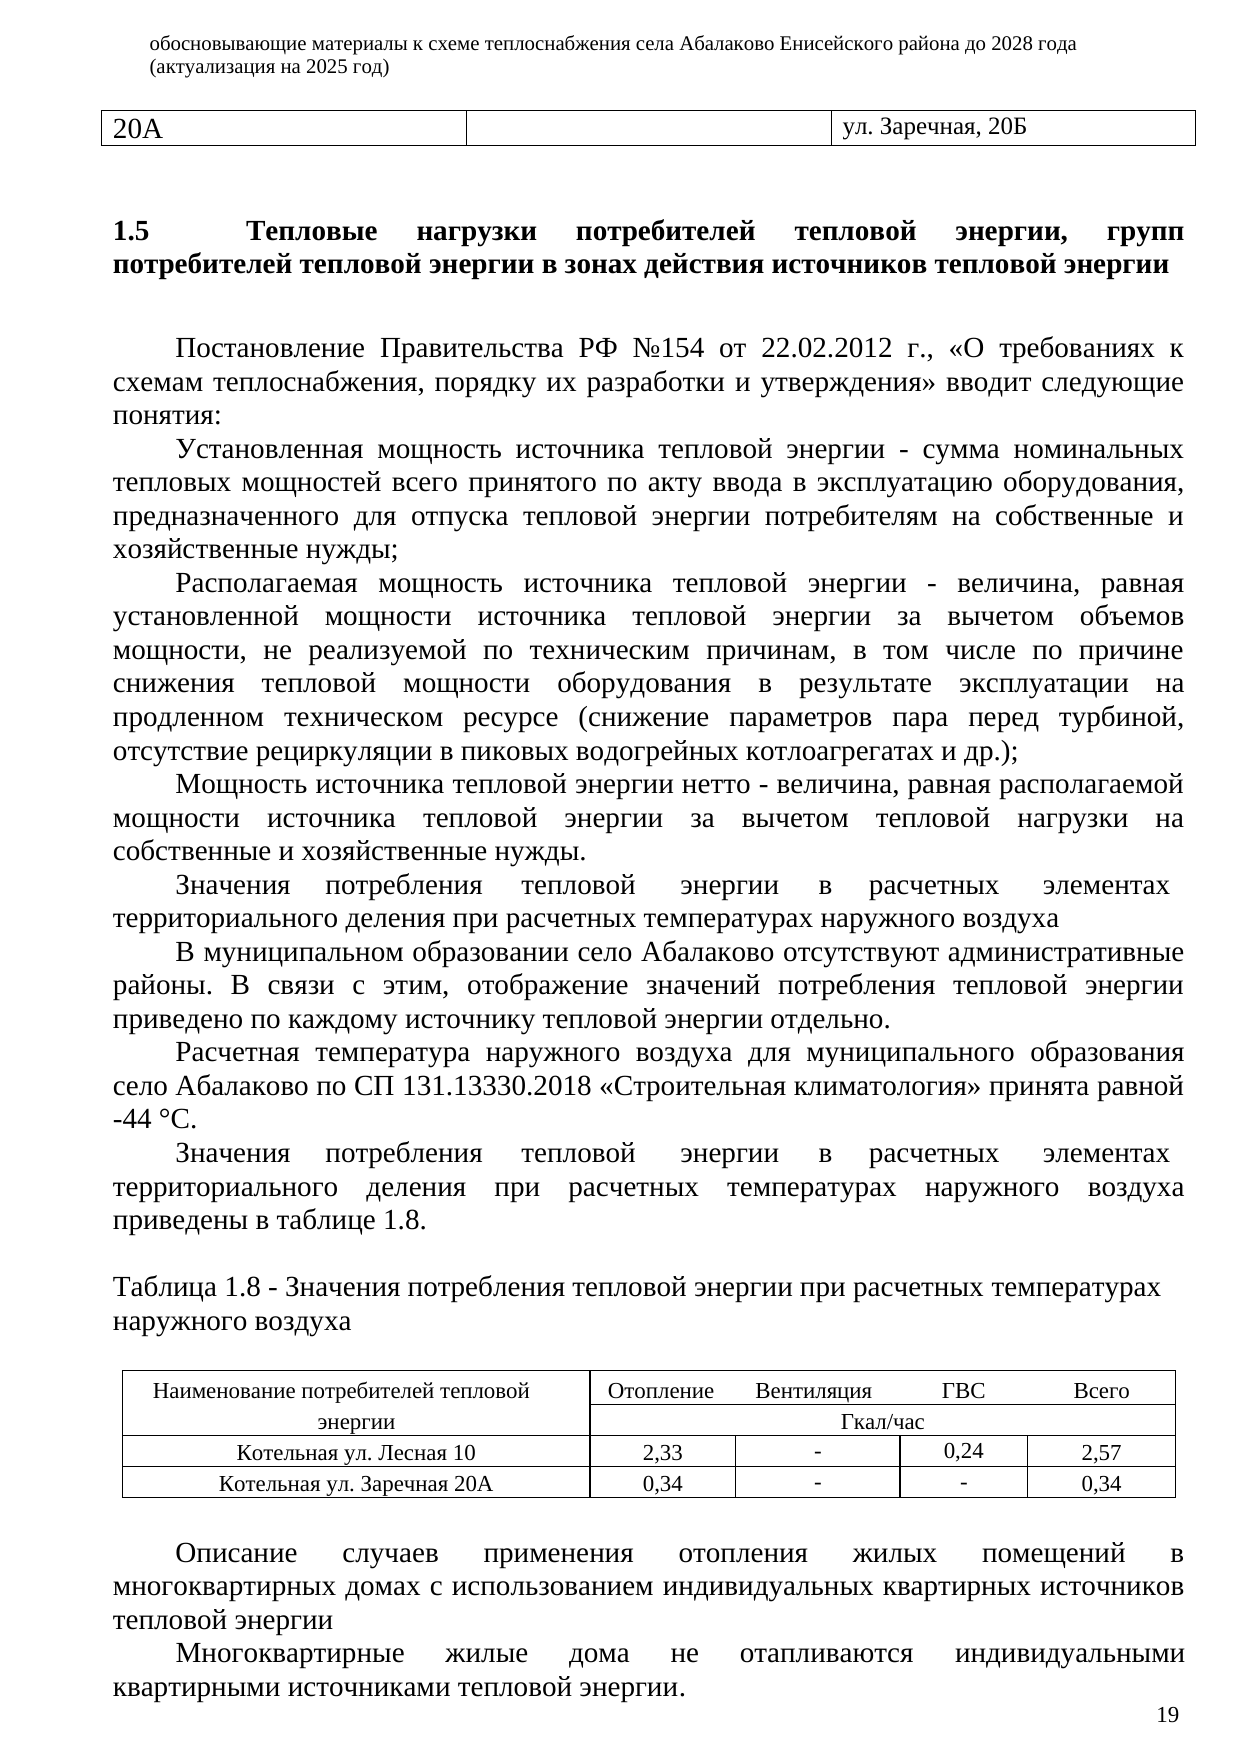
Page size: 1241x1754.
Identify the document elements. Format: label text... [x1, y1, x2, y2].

text Постановление Правительства РФ №154 от 22.02.2012 г., «О требованиях к схемам теплоснабжения, порядку их разработки и утверждения» вводит следующие понятия: [113, 330, 1185, 431]
text Мощность источника тепловой энергии нетто - величина, равная располагаемой мощности источника тепловой энергии за вычетом тепловой нагрузки на собственные и хозяйственные нужды. [113, 766, 1185, 867]
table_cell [102, 111, 466, 145]
table_cell 2,33 [591, 1436, 735, 1466]
table_cell 0,34 [1028, 1467, 1175, 1497]
text Описание случаев применения отопления жилых помещений в многоквартирных домах с использованием индивидуальных квартирных источников тепловой энергии [113, 1535, 1185, 1636]
table_header Наименование потребителей тепловой [123, 1371, 589, 1403]
table_header Отопление [591, 1371, 735, 1403]
table_cell Котельная ул. Заречная 20А [123, 1467, 589, 1497]
text территориального деления при расчетных температурах наружного воздуха приведены в таблице 1.8. [113, 1169, 1185, 1236]
table_cell 0,34 [591, 1467, 735, 1497]
table_header ГВС [900, 1371, 1027, 1403]
table_cell Котельная ул. Лесная 10 [123, 1436, 589, 1466]
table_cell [832, 111, 1195, 145]
text Располагаемая мощность источника тепловой энергии - величина, равная установленной мощности источника тепловой энергии за вычетом объемов мощности, не реализуемой по техническим причинам, в том числе по причине снижения тепловой мощности оборудования в результате эксплуатации на продленном техническом ресурсе (снижение параметров пара перед турбиной, отсутствие рециркуляции в пиковых водогрейных котлоагрегатах и др.); [113, 565, 1185, 766]
text территориального деления при расчетных температурах наружного воздуха [113, 900, 1185, 934]
table_header Вентиляция [735, 1371, 900, 1403]
text Значения потребления тепловой энергии в расчетных элементах [113, 867, 1185, 900]
text Расчетная температура наружного воздуха для муниципального образования село Абалаково по СП 131.13330.2018 «Строительная климатология» принята равной -44 °С. [113, 1034, 1185, 1135]
table_cell 2,57 [1028, 1436, 1175, 1466]
list Тепловые нагрузки потребителей тепловой энергии, групп потребителей тепловой энергии в зонах действия источников тепловой энергии [113, 213, 1185, 280]
text Таблица 1.8 - Значения потребления тепловой энергии при расчетных температурах наружного воздуха [113, 1269, 1185, 1336]
table_cell - [736, 1436, 899, 1466]
text Многоквартирные жилые дома не отапливаются индивидуальными квартирными источниками тепловой энергии. [113, 1636, 1185, 1703]
table_cell - [736, 1467, 899, 1497]
table_cell - [901, 1467, 1027, 1497]
table_header Всего [1027, 1371, 1175, 1403]
text Установленная мощность источника тепловой энергии - сумма номинальных тепловых мощностей всего принятого по акту ввода в эксплуатацию оборудования, предназначенного для отпуска тепловой энергии потребителям на собственные и хозяйственные нужды; [113, 431, 1185, 565]
table_cell энергии [123, 1404, 589, 1435]
table_cell Гкал/час [591, 1405, 1175, 1435]
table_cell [467, 111, 831, 145]
text В муниципальном образовании село Абалаково отсутствуют административные районы. В связи с этим, отображение значений потребления тепловой энергии приведено по каждому источнику тепловой энергии отдельно. [113, 934, 1185, 1034]
table_cell 0,24 [901, 1436, 1027, 1466]
text Значения потребления тепловой энергии в расчетных элементах [113, 1135, 1185, 1169]
